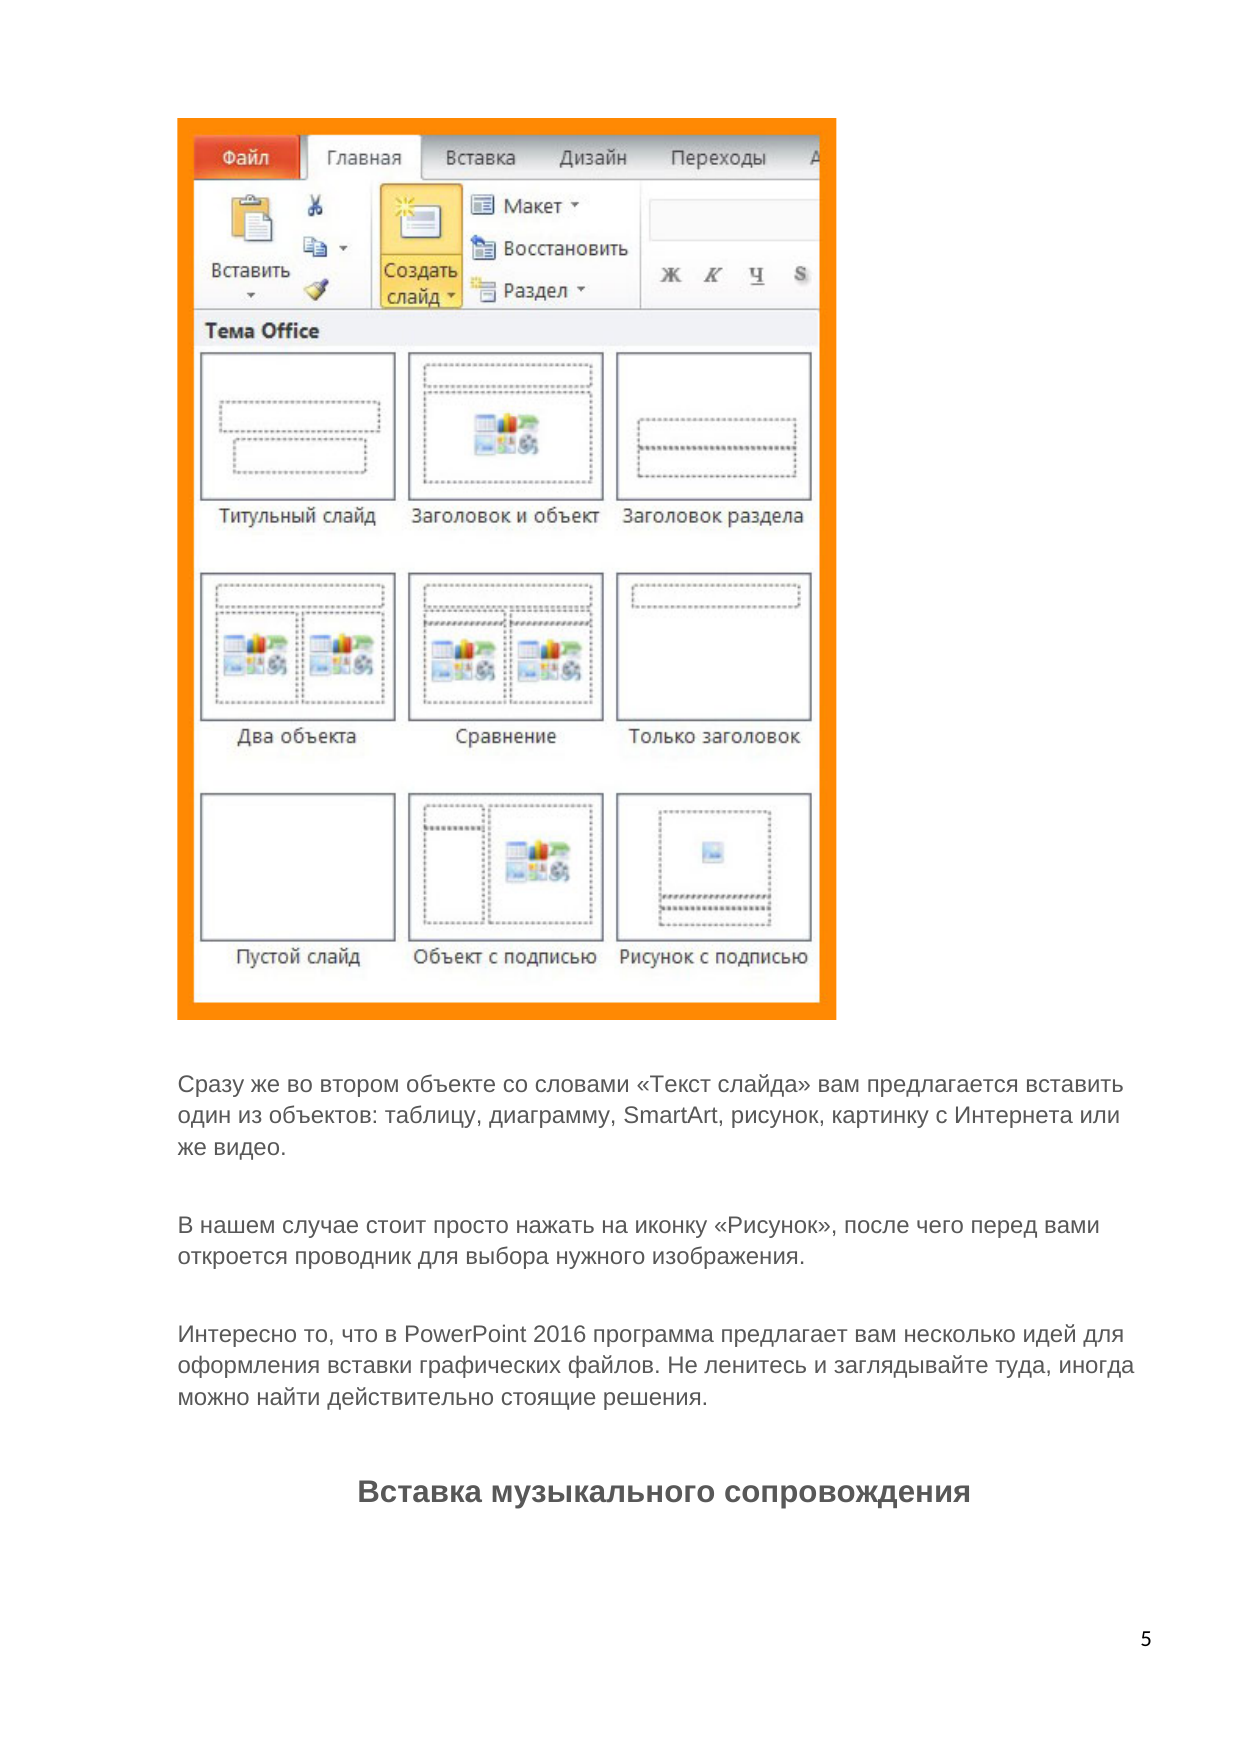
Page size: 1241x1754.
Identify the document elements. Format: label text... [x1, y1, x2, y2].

text Интересно то, что в PowerPoint 2016 программа предлагает вам несколько идей для оформления вставки графических файлов. Не ленитесь и заглядывайте туда, иногда можно найти действительно стоящие решения. [177, 1317, 1152, 1410]
text Сразу же во втором объекте со словами «Текст слайда» вам предлагается вставить один из объектов: таблицу, диаграмму, SmartArt, рисунок, картинку с Интернета или же видео. [177, 1067, 1152, 1160]
text В нашем случае стоит просто нажать на иконку «Рисунок», после чего перед вами откроется проводник для выбора нужного изображения. [177, 1207, 1152, 1270]
text Вставка музыкального сопровождения [177, 1471, 1152, 1509]
picture [177, 118, 837, 1020]
